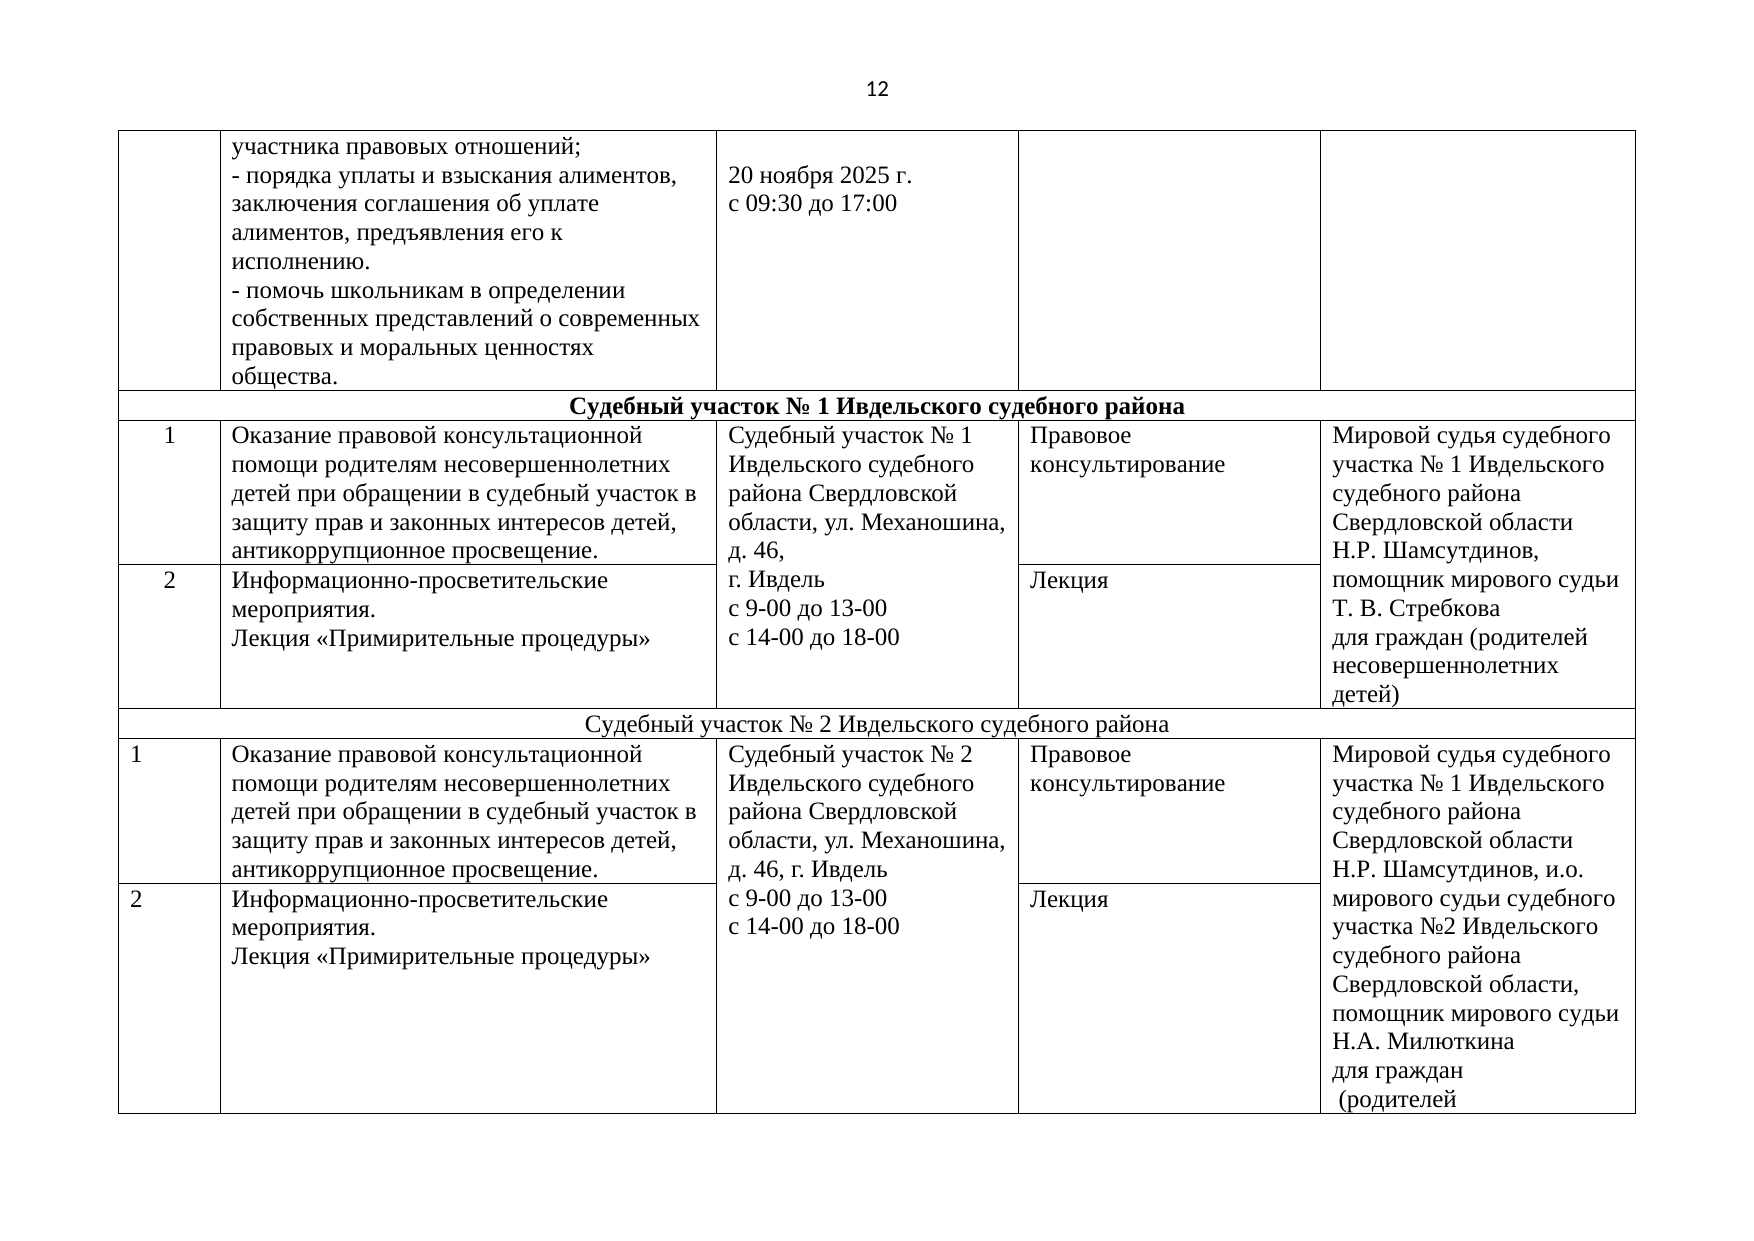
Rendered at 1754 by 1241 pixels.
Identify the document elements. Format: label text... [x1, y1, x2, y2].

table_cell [221, 131, 716, 390]
table_cell Судебный участок № 2 Ивдельского судебного района [119, 709, 1635, 738]
table_cell Судебный участок № 1 Ивдельского судебного района Свердловской области, ул. Механошина, д. 46, г. Ивдель с 9-00 до 13-00 с 14-00 до 18-00 [717, 421, 1018, 708]
table_cell 2 [119, 565, 220, 708]
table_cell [221, 884, 716, 1113]
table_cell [1019, 131, 1320, 390]
table_cell 1 [119, 421, 220, 564]
table_cell Мировой судья судебного участка № 1 Ивдельского судебного района Свердловской области Н.Р. Шамсутдинов, помощник мирового судьи Т. В. Стребкова для граждан (родителей несовершеннолетних детей) [1321, 421, 1635, 708]
table_cell Судебный участок № 2 Ивдельского судебного района Свердловской области, ул. Механошина, д. 46, г. Ивдель с 9-00 до 13-00 с 14-00 до 18-00 [717, 739, 1018, 1113]
table_cell Лекция [1019, 565, 1320, 708]
table_cell 2 [119, 884, 220, 1113]
table_cell 1 [119, 739, 220, 883]
table_cell Лекция [1019, 884, 1320, 1113]
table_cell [1321, 131, 1635, 390]
table_cell Оказание правовой консультационной помощи родителям несовершеннолетних детей при обращении в судебный участок в защиту прав и законных интересов детей, антикоррупционное просвещение. [221, 421, 716, 564]
table_cell 2 [119, 131, 220, 390]
table_cell Судебный участок № 1 Ивдельского судебного района [119, 391, 1635, 419]
table_cell Правовое консультирование [1019, 421, 1320, 564]
table_cell Информационно-просветительские мероприятия. Лекция «Примирительные процедуры» [221, 565, 716, 708]
table_cell Оказание правовой консультационной помощи родителям несовершеннолетних детей при обращении в судебный участок в защиту прав и законных интересов детей, антикоррупционное просвещение. [221, 739, 716, 883]
table_cell Мировой судья судебного участка № 1 Ивдельского судебного района Свердловской области Н.Р. Шамсутдинов, и.о. мирового судьи судебного участка №2 Ивдельского судебного района Свердловской области, помощник мирового судьи Н.А. Милюткина для граждан (родителей несовершеннолетних детей) [1321, 739, 1635, 1113]
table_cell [717, 131, 1018, 390]
table_cell Правовое консультирование [1019, 739, 1320, 883]
